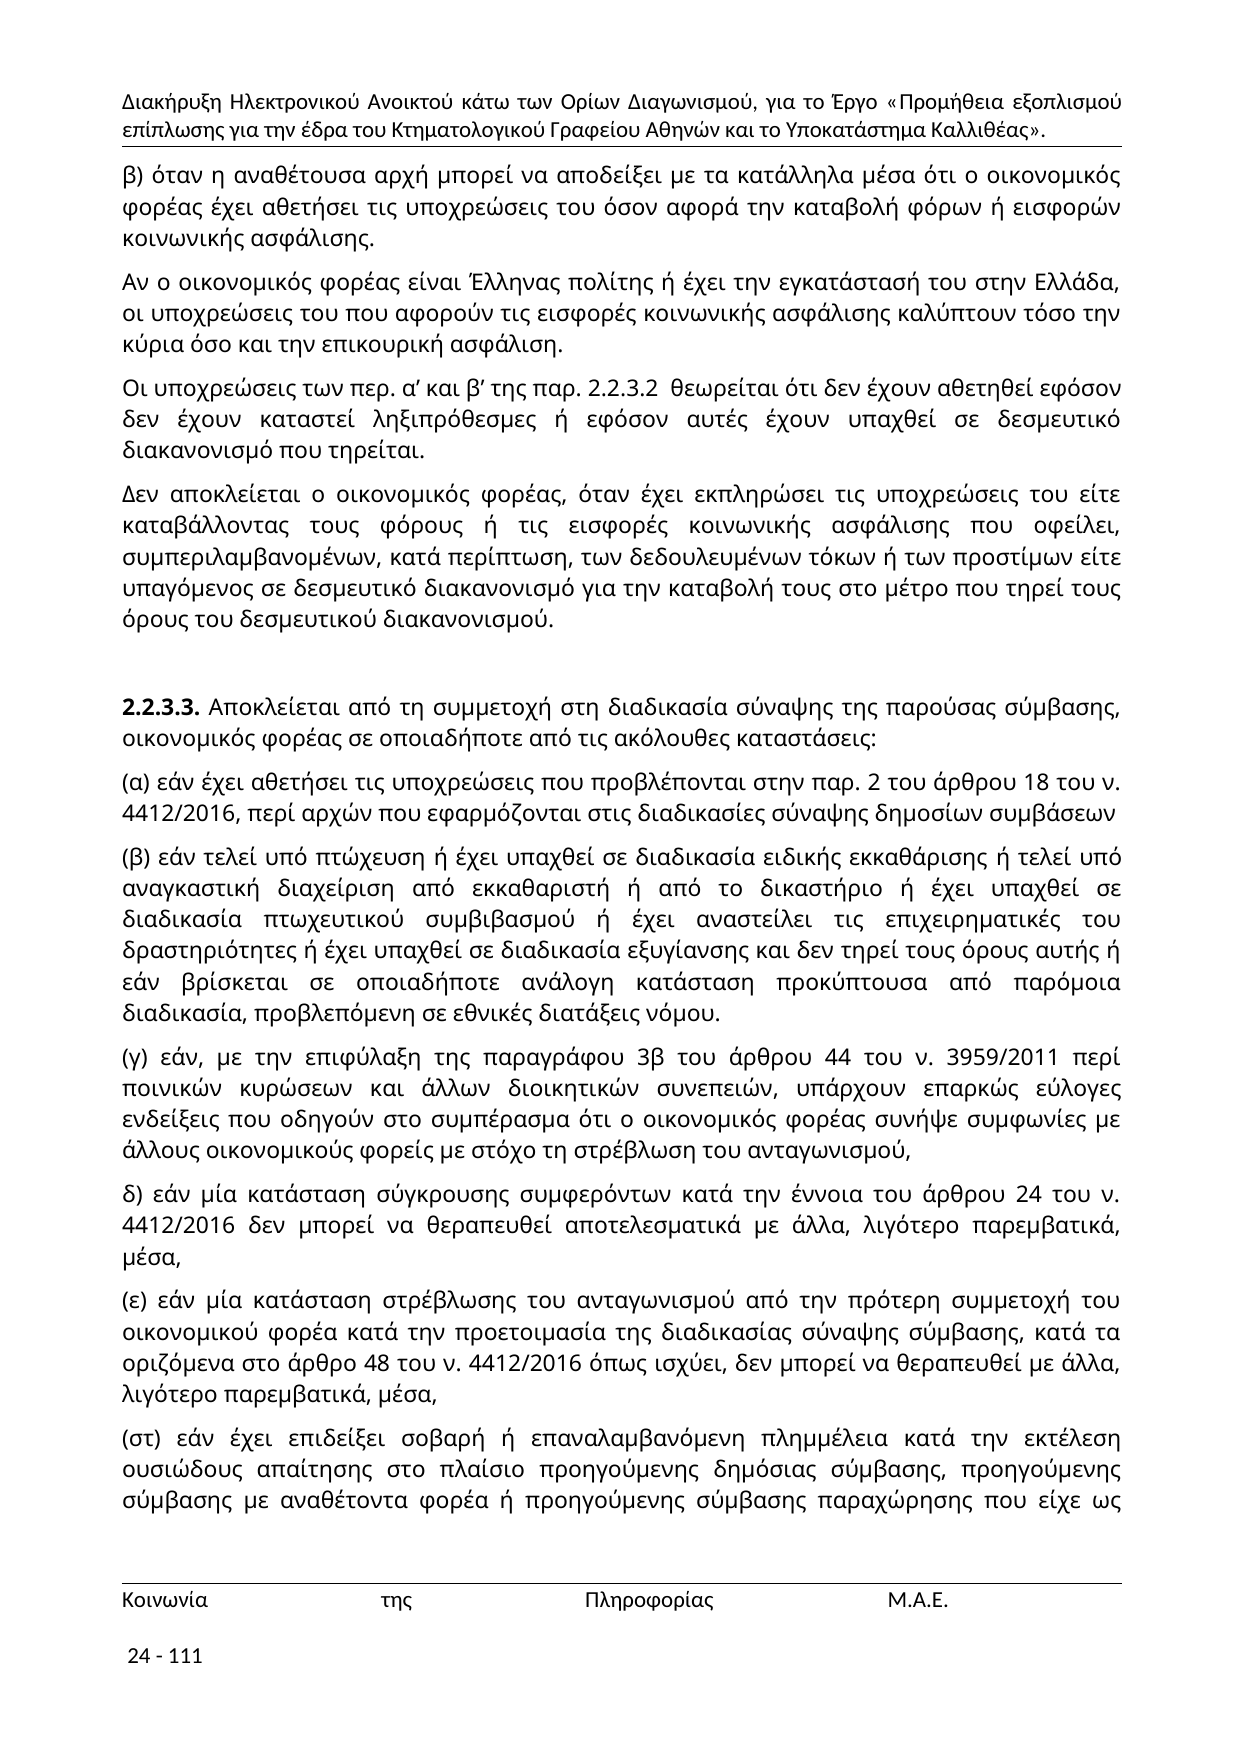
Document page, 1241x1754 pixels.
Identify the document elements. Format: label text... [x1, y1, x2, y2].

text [122, 1422, 1122, 1515]
text (ε) εάν μία κατάσταση στρέβλωσης του ανταγωνισμού από την πρότερη συμμετοχή του οικονομικού φορέα κατά την προετοιμασία της διαδικασίας σύναψης σύμβασης, κατά τα οριζόμενα στο άρθρο 48 του ν. 4412/2016 όπως ισχύει, δεν μπορεί να θεραπευθεί με άλλα, λιγότερο παρεμβατικά, μέσα, [122, 1284, 1122, 1409]
text (α) εάν έχει αθετήσει τις υποχρεώσεις που προβλέπονται στην παρ. 2 του άρθρου 18 του ν. 4412/2016, περί αρχών που εφαρμόζονται στις διαδικασίες σύναψης δημοσίων συμβάσεων [122, 765, 1122, 828]
text δ) εάν μία κατάσταση σύγκρουσης συμφερόντων κατά την έννοια του άρθρου 24 του ν. 4412/2016 δεν μπορεί να θεραπευθεί αποτελεσματικά με άλλα, λιγότερο παρεμβατικά, μέσα, [122, 1178, 1122, 1272]
text Αν ο οικονομικός φορέας είναι Έλληνας πολίτης ή έχει την εγκατάστασή του στην Ελλάδα, οι υποχρεώσεις του που αφορούν τις εισφορές κοινωνικής ασφάλισης καλύπτουν τόσο την κύρια όσο και την επικουρική ασφάλιση. [122, 265, 1122, 359]
text Οι υποχρεώσεις των περ. α’ και β’ της παρ. 2.2.3.2 θεωρείται ότι δεν έχουν αθετηθεί εφόσον δεν έχουν καταστεί ληξιπρόθεσμες ή εφόσον αυτές έχουν υπαχθεί σε δεσμευτικό διακανονισμό που τηρείται. [122, 372, 1122, 465]
text Δεν αποκλείεται ο οικονομικός φορέας, όταν έχει εκπληρώσει τις υποχρεώσεις του είτε καταβάλλοντας τους φόρους ή τις εισφορές κοινωνικής ασφάλισης που οφείλει, συμπεριλαμβανομένων, κατά περίπτωση, των δεδουλευμένων τόκων ή των προστίμων είτε υπαγόμενος σε δεσμευτικό διακανονισμό για την καταβολή τους στο μέτρο που τηρεί τους όρους του δεσμευτικού διακανονισμού. [122, 478, 1122, 634]
text 2.2.3.3. Αποκλείεται από τη συμμετοχή στη διαδικασία σύναψης της παρούσας σύμβασης, οικονομικός φορέας σε οποιαδήποτε από τις ακόλουθες καταστάσεις: [122, 690, 1122, 753]
text (β) εάν τελεί υπό πτώχευση ή έχει υπαχθεί σε διαδικασία ειδικής εκκαθάρισης ή τελεί υπό αναγκαστική διαχείριση από εκκαθαριστή ή από το δικαστήριο ή έχει υπαχθεί σε διαδικασία πτωχευτικού συμβιβασμού ή έχει αναστείλει τις επιχειρηματικές του δραστηριότητες ή έχει υπαχθεί σε διαδικασία εξυγίανσης και δεν τηρεί τους όρους αυτής ή εάν βρίσκεται σε οποιαδήποτε ανάλογη κατάσταση προκύπτουσα από παρόμοια διαδικασία, προβλεπόμενη σε εθνικές διατάξεις νόμου. [122, 840, 1122, 1028]
text (γ) εάν, με την επιφύλαξη της παραγράφου 3β του άρθρου 44 του ν. 3959/2011 περί ποινικών κυρώσεων και άλλων διοικητικών συνεπειών, υπάρχουν επαρκώς εύλογες ενδείξεις που οδηγούν στο συμπέρασμα ότι ο οικονομικός φορέας συνήψε συμφωνίες με άλλους οικονομικούς φορείς με στόχο τη στρέβλωση του ανταγωνισμού, [122, 1040, 1122, 1165]
text β) όταν η αναθέτουσα αρχή μπορεί να αποδείξει με τα κατάλληλα μέσα ότι ο οικονομικός φορέας έχει αθετήσει τις υποχρεώσεις του όσον αφορά την καταβολή φόρων ή εισφορών κοινωνικής ασφάλισης. [122, 159, 1122, 253]
